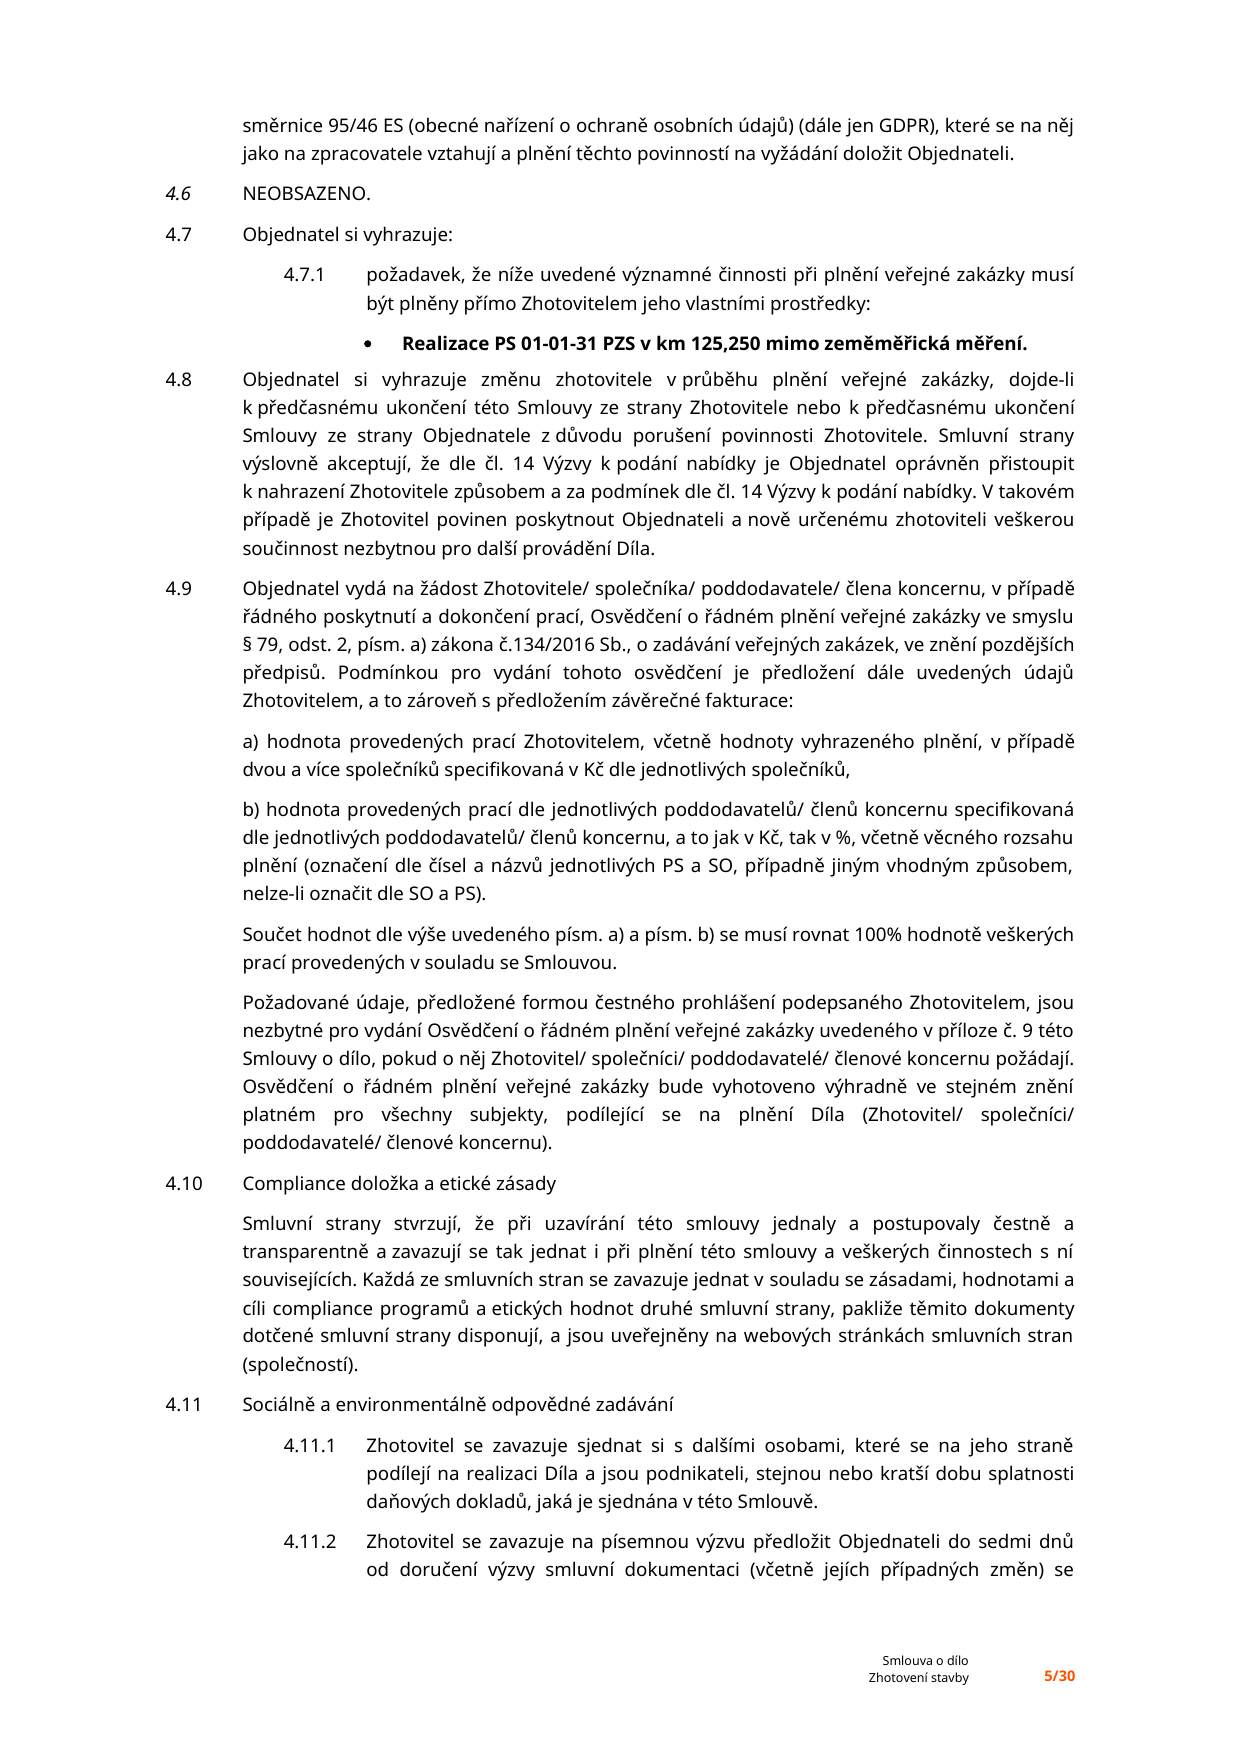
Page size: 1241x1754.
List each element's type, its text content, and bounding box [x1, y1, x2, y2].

list Sociálně a environmentálně odpovědné zadávání [165, 1391, 1075, 1417]
list Zhotovitel se zavazuje sjednat si s dalšími osobami, které se na jeho straně podílejí na realizaci Díla a jsou podnikateli, stejnou nebo kratší dobu splatnosti daňových dokladů, jaká je sjednána v této Smlouvě. [283, 1432, 1075, 1513]
list a) hodnota provedených prací Zhotovitelem, včetně hodnoty vyhrazeného plnění, v případě dvou a více společníků specifikovaná v Kč dle jednotlivých společníků, [242, 728, 1075, 781]
text NEOBSAZENO. [165, 181, 1075, 206]
list Součet hodnot dle výše uvedeného písm. a) a písm. b) se musí rovnat 100% hodnotě veškerých prací provedených v souladu se Smlouvou. [242, 921, 1075, 974]
list Realizace PS 01-01-31 PZS v km 125,250 mimo zeměměřická měření. [364, 330, 1075, 356]
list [283, 1528, 1075, 1582]
text požadavek, že níže uvedené významné činnosti při plnění veřejné zakázky musí být plněny přímo Zhotovitelem jeho vlastními prostředky: [283, 262, 1075, 315]
text Objednatel si vyhrazuje: [165, 221, 1075, 247]
list Požadované údaje, předložené formou čestného prohlášení podepsaného Zhotovitelem, jsou nezbytné pro vydání Osvědčení o řádném plnění veřejné zakázky uvedeného v příloze č. 9 této Smlouvy o dílo, pokud o něj Zhotovitel/ společníci/ poddodavatelé/ členové koncernu požádají. Osvědčení o řádném plnění veřejné zakázky bude vyhotoveno výhradně ve stejném znění platném pro všechny subjekty, podílející se na plnění Díla (Zhotovitel/ společníci/ poddodavatelé/ členové koncernu). [242, 989, 1075, 1155]
list Smluvní strany stvrzují, že při uzavírání této smlouvy jednaly a postupovaly čestně a transparentně a zavazují se tak jednat i při plnění této smlouvy a veškerých činnostech s ní souvisejících. Každá ze smluvních stran se zavazuje jednat v souladu se zásadami, hodnotami a cíli compliance programů a etických hodnot druhé smluvní strany, pakliže těmito dokumenty dotčené smluvní strany disponují, a jsou uveřejněny na webových stránkách smluvních stran (společností). [242, 1211, 1075, 1376]
text Compliance doložka a etické zásady [165, 1170, 1075, 1196]
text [165, 112, 1075, 166]
text Objednatel si vyhrazuje změnu zhotovitele v průběhu plnění veřejné zakázky, dojde-li k předčasnému ukončení této Smlouvy ze strany Zhotovitele nebo k předčasnému ukončení Smlouvy ze strany Objednatele z důvodu porušení povinnosti Zhotovitele. Smluvní strany výslovně akceptují, že dle čl. 14 Výzvy k podání nabídky je Objednatel oprávněn přistoupit k nahrazení Zhotovitele způsobem a za podmínek dle čl. 14 Výzvy k podání nabídky. V takovém případě je Zhotovitel povinen poskytnout Objednateli a nově určenému zhotoviteli veškerou součinnost nezbytnou pro další provádění Díla. [165, 367, 1075, 560]
text Objednatel vydá na žádost Zhotovitele/ společníka/ poddodavatele/ člena koncernu, v případě řádného poskytnutí a dokončení prací, Osvědčení o řádném plnění veřejné zakázky ve smyslu § 79, odst. 2, písm. a) zákona č.134/2016 Sb., o zadávání veřejných zakázek, ve znění pozdějších předpisů. Podmínkou pro vydání tohoto osvědčení je předložení dále uvedených údajů Zhotovitelem, a to zároveň s předložením závěrečné fakturace: [165, 575, 1075, 713]
list b) hodnota provedených prací dle jednotlivých poddodavatelů/ členů koncernu specifikovaná dle jednotlivých poddodavatelů/ členů koncernu, a to jak v Kč, tak v %, včetně věcného rozsahu plnění (označení dle čísel a názvů jednotlivých PS a SO, případně jiným vhodným způsobem, nelze-li označit dle SO a PS). [242, 796, 1075, 906]
